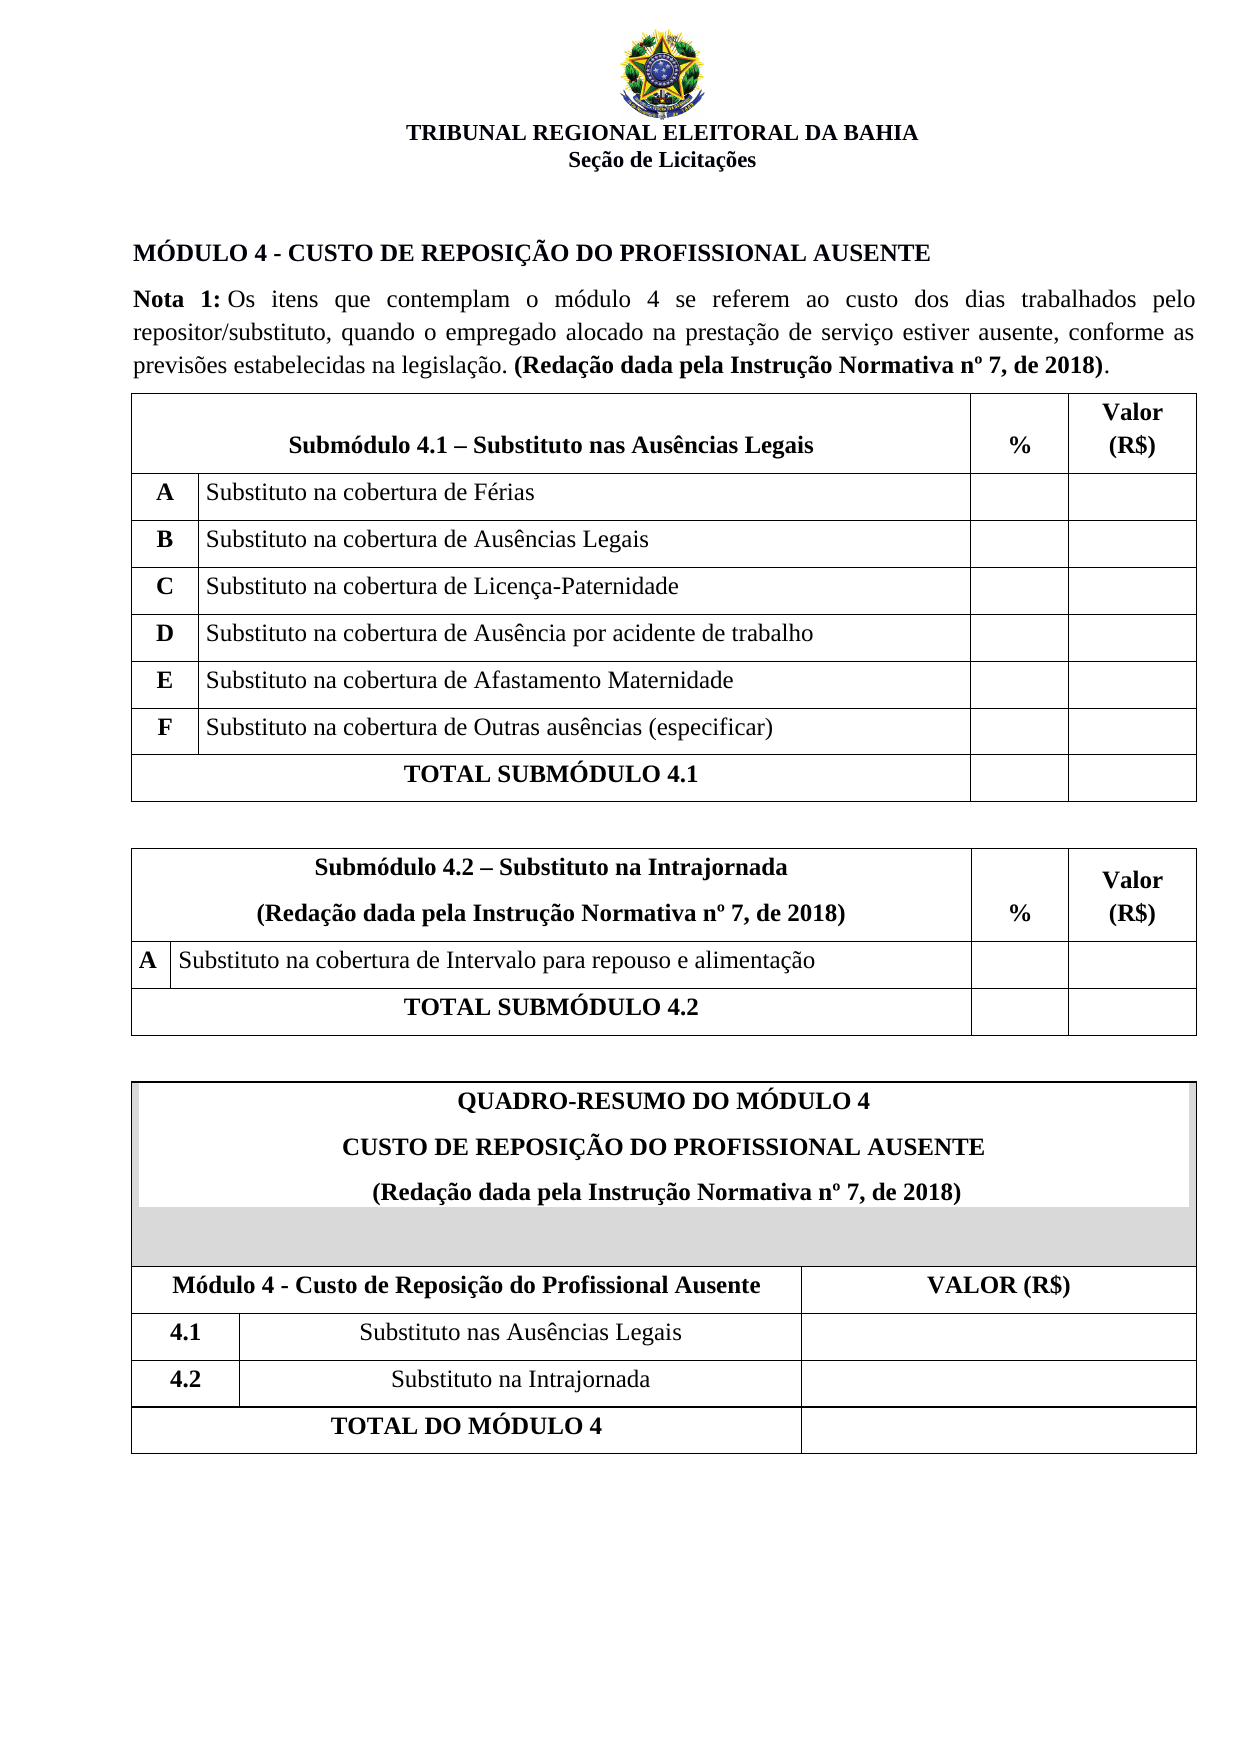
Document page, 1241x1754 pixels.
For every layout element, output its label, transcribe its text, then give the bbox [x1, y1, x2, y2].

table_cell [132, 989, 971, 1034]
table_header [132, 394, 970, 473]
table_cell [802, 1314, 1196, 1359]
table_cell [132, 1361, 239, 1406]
text MÓDULO 4 - CUSTO DE REPOSIÇÃO DO PROFISSIONAL AUSENTE [133, 234, 1196, 268]
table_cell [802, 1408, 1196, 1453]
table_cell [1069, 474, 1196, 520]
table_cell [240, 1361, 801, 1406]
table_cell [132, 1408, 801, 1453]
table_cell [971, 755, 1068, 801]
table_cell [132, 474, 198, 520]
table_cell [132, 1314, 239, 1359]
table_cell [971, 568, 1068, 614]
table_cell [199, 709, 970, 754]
text Nota 1: Os itens que contemplam o módulo 4 se referem ao custo dos dias trabalhados pelo repositor/substituto, quando o empregado alocado na prestação de serviço estiver ausente, conforme as previsões estabelecidas na legislação. (Redação dada pela Instrução Normativa nº 7, de 2018). [133, 346, 1196, 380]
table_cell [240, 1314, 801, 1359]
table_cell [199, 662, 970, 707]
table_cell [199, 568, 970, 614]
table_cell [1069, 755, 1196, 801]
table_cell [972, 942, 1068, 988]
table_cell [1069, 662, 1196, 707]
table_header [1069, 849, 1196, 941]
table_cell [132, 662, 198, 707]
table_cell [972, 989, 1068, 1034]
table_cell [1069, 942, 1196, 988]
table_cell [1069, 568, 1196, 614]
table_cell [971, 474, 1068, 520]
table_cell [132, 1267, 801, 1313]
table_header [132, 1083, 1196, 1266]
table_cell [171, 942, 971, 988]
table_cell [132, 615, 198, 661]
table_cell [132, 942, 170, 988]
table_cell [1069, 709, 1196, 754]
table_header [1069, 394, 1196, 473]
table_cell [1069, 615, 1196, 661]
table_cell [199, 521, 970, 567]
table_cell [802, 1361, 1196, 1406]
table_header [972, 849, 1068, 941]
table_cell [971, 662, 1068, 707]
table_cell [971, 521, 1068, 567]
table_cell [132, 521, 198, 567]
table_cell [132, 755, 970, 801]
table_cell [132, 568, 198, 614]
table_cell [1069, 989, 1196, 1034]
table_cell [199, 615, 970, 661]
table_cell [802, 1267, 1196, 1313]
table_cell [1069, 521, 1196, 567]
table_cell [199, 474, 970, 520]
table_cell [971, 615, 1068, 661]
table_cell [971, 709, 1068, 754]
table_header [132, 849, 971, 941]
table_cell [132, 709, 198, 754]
text Nota 1: Os itens que contemplam o módulo 4 se referem ao custo dos dias trabalhados pelo repositor/substituto, quando o empregado alocado na prestação de serviço estiver ausente, conforme as previsões estabelecidas na legislação. (Redação dada pela Instrução Normativa nº 7, de 2018). [133, 280, 1196, 317]
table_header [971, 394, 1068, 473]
